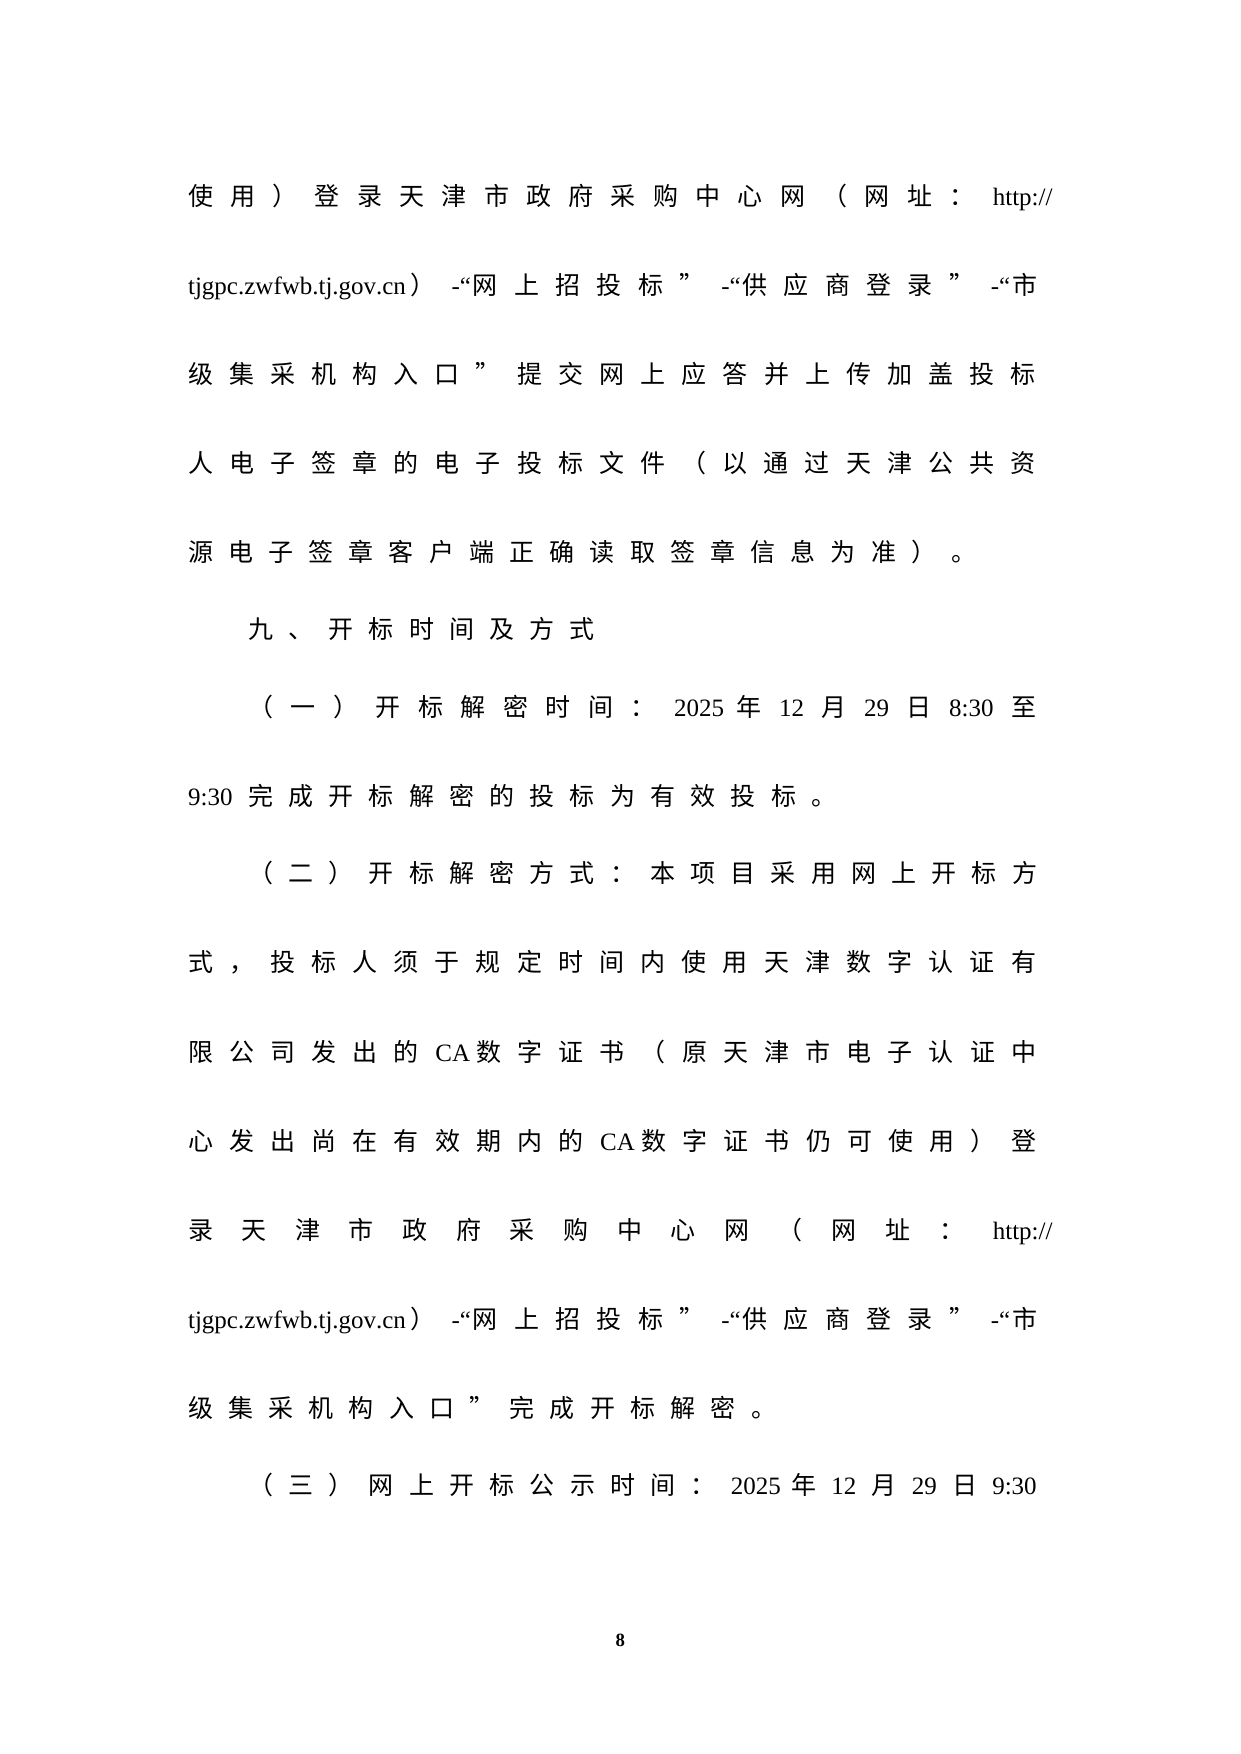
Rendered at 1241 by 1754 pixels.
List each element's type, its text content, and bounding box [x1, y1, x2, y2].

text （二）开标解密方式：本项目采用网上开标方式，投标人须于规定时间内使用天津数字认证有限公司发出的CA数字证书（原天津市电子认证中心发出尚在有效期内的CA数字证书仍可使用）登录天津市政府采购中心网（网址：http://tjgpc.zwfwb.tj.gov.cn）-“网上招投标”-“供应商登录”-“市级集采机构入口”完成开标解密。 [188, 842, 1052, 1436]
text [188, 1454, 1052, 1513]
text 九、开标时间及方式 [188, 598, 1052, 658]
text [188, 164, 1052, 580]
text （一）开标解密时间：2025年12月29日8:30至9:30完成开标解密的投标为有效投标。 [188, 676, 1052, 824]
